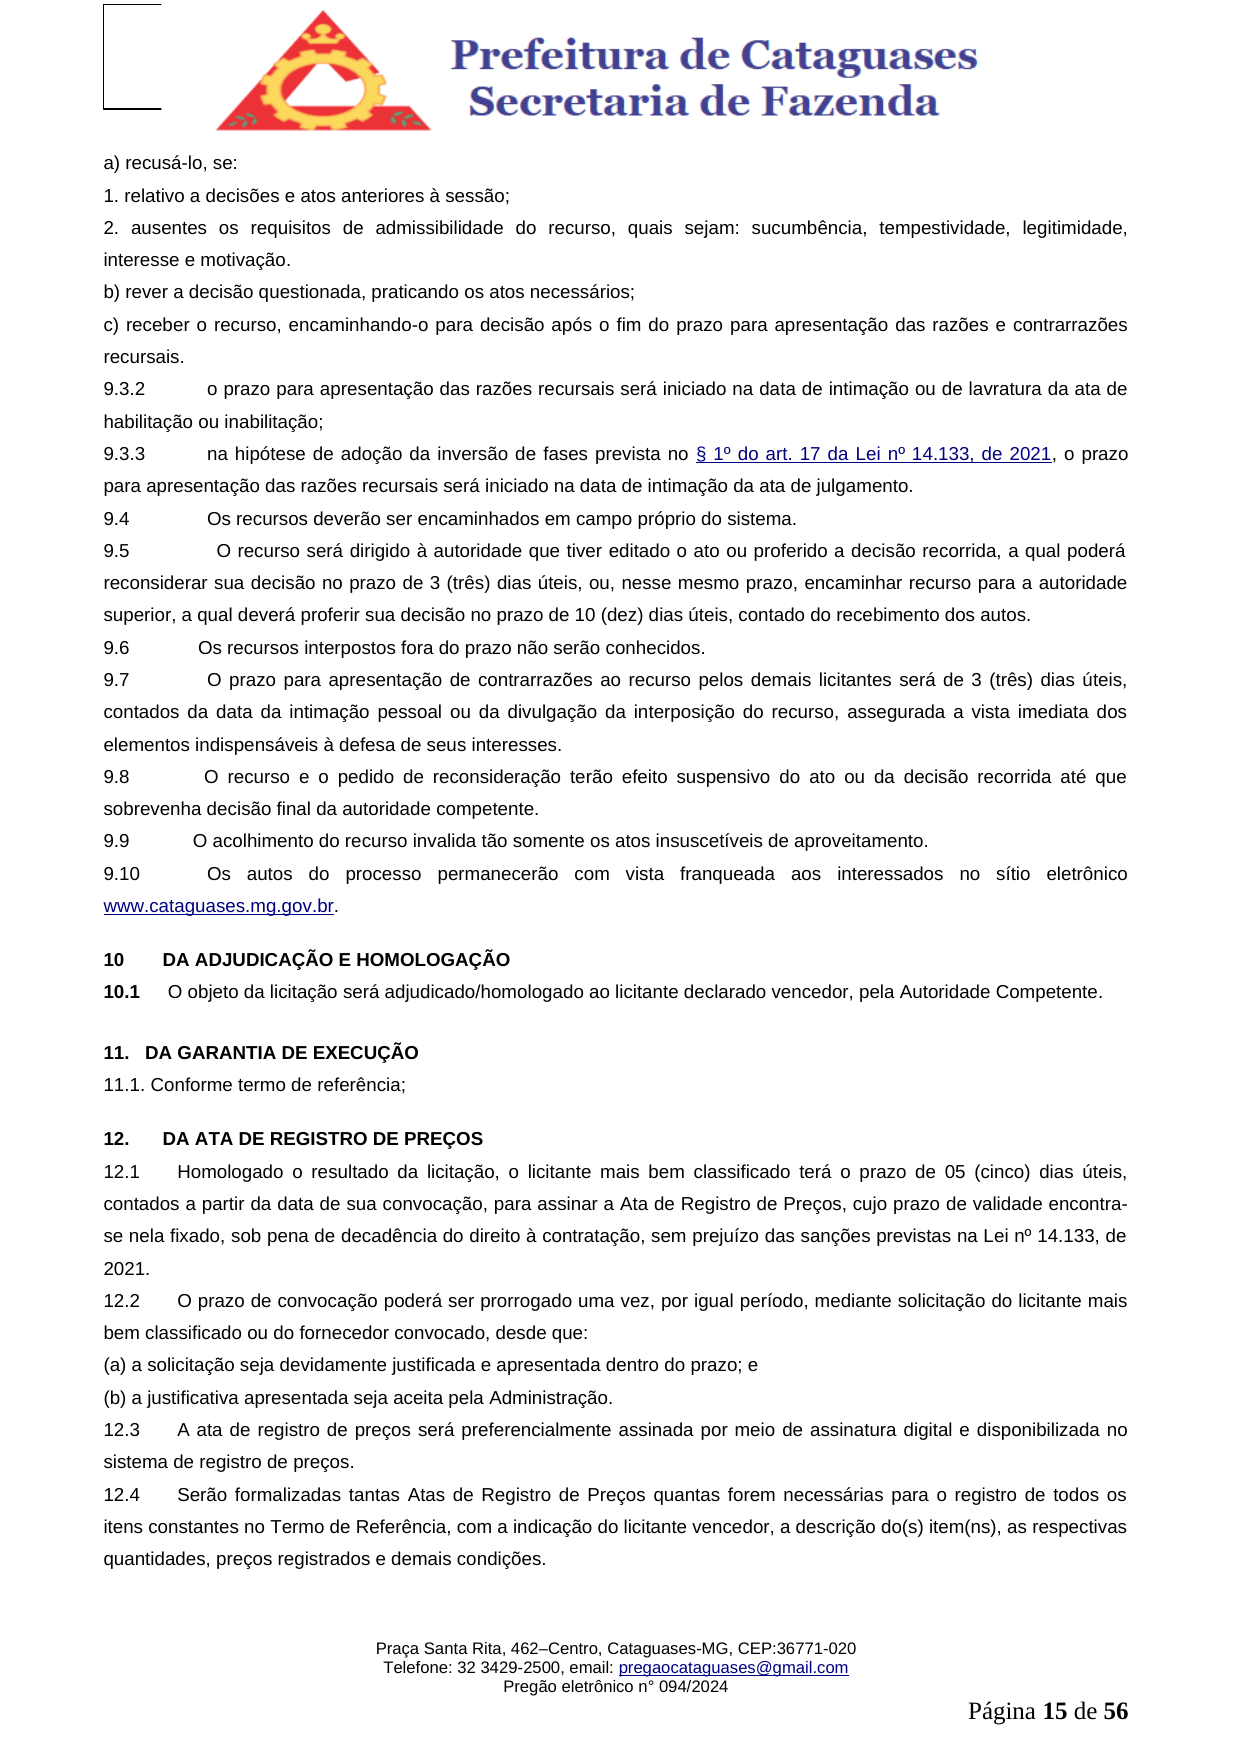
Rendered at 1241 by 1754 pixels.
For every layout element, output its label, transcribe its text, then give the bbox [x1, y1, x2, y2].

list DA ATA DE REGISTRO DE PREÇOS [103, 1128, 1128, 1150]
list O recurso será dirigido à autoridade que tiver editado o ato ou proferido a decisão recorrida, a qual poderá reconsiderar sua decisão no prazo de 3 (três) dias úteis, ou, nesse mesmo prazo, encaminhar recurso para a autoridade superior, a qual deverá proferir sua decisão no prazo de 10 (dez) dias úteis, contado do recebimento dos autos. [103, 539, 1128, 626]
text 11. DA GARANTIA DE EXECUÇÃO [103, 1042, 1128, 1063]
list Homologado o resultado da licitação, o licitante mais bem classificado terá o prazo de 05 (cinco) dias úteis, contados a partir da data de sua convocação, para assinar a Ata de Registro de Preços, cujo prazo de validade encontra-se nela fixado, sob pena de decadência do direito à contratação, sem prejuízo das sanções previstas na Lei nº 14.133, de 2021. [103, 1160, 1128, 1279]
list Serão formalizadas tantas Atas de Registro de Preços quantas forem necessárias para o registro de todos os itens constantes no Termo de Referência, com a indicação do licitante vencedor, a descrição do(s) item(ns), as respectivas quantidades, preços registrados e demais condições. [103, 1483, 1128, 1569]
list O recurso e o pedido de reconsideração terão efeito suspensivo do ato ou da decisão recorrida até que sobrevenha decisão final da autoridade competente. [103, 766, 1128, 819]
list O prazo para apresentação de contrarrazões ao recurso pelos demais licitantes será de 3 (três) dias úteis, contados da data da intimação pessoal ou da divulgação da interposição do recurso, assegurada a vista imediata dos elementos indispensáveis à defesa de seus interesses. [103, 669, 1128, 755]
list Os recursos deverão ser encaminhados em campo próprio do sistema. [103, 507, 1128, 529]
list DA ADJUDICAÇÃO E HOMOLOGAÇÃO [103, 949, 1128, 970]
list O acolhimento do recurso invalida tão somente os atos insuscetíveis de aproveitamento. [103, 830, 1128, 852]
list na hipótese de adoção da inversão de fases prevista no § 1º do art. 17 da Lei nº 14.133, de 2021, o prazo para apresentação das razões recursais será iniciado na data de intimação da ata de julgamento. [103, 443, 1128, 497]
list o prazo para apresentação das razões recursais será iniciado na data de intimação ou de lavratura da ata de habilitação ou inabilitação; [103, 378, 1128, 432]
text 2. ausentes os requisitos de admissibilidade do recurso, quais sejam: sucumbência, tempestividade, legitimidade, interesse e motivação. [103, 217, 1128, 271]
list O objeto da licitação será adjudicado/homologado ao licitante declarado vencedor, pela Autoridade Competente. [103, 981, 1128, 1002]
text 11.1. Conforme termo de referência; [103, 1074, 1128, 1096]
text b) rever a decisão questionada, praticando os atos necessários; [103, 281, 1128, 303]
list Os autos do processo permanecerão com vista franqueada aos interessados no sítio eletrônico www.cataguases.mg.gov.br. [103, 862, 1128, 916]
list A ata de registro de preços será preferencialmente assinada por meio de assinatura digital e disponibilizada no sistema de registro de preços. [103, 1419, 1128, 1473]
picture [161, 4, 1071, 152]
text 1. relativo a decisões e atos anteriores à sessão; [103, 184, 1128, 206]
text (b) a justificativa apresentada seja aceita pela Administração. [103, 1386, 1128, 1408]
text a) recusá-lo, se: [103, 152, 1128, 174]
text c) receber o recurso, encaminhando-o para decisão após o fim do prazo para apresentação das razões e contrarrazões recursais. [103, 313, 1128, 367]
list Os recursos interpostos fora do prazo não serão conhecidos. [103, 636, 1128, 658]
text (a) a solicitação seja devidamente justificada e apresentada dentro do prazo; e [103, 1354, 1128, 1376]
list O prazo de convocação poderá ser prorrogado uma vez, por igual período, mediante solicitação do licitante mais bem classificado ou do fornecedor convocado, desde que: [103, 1289, 1128, 1343]
